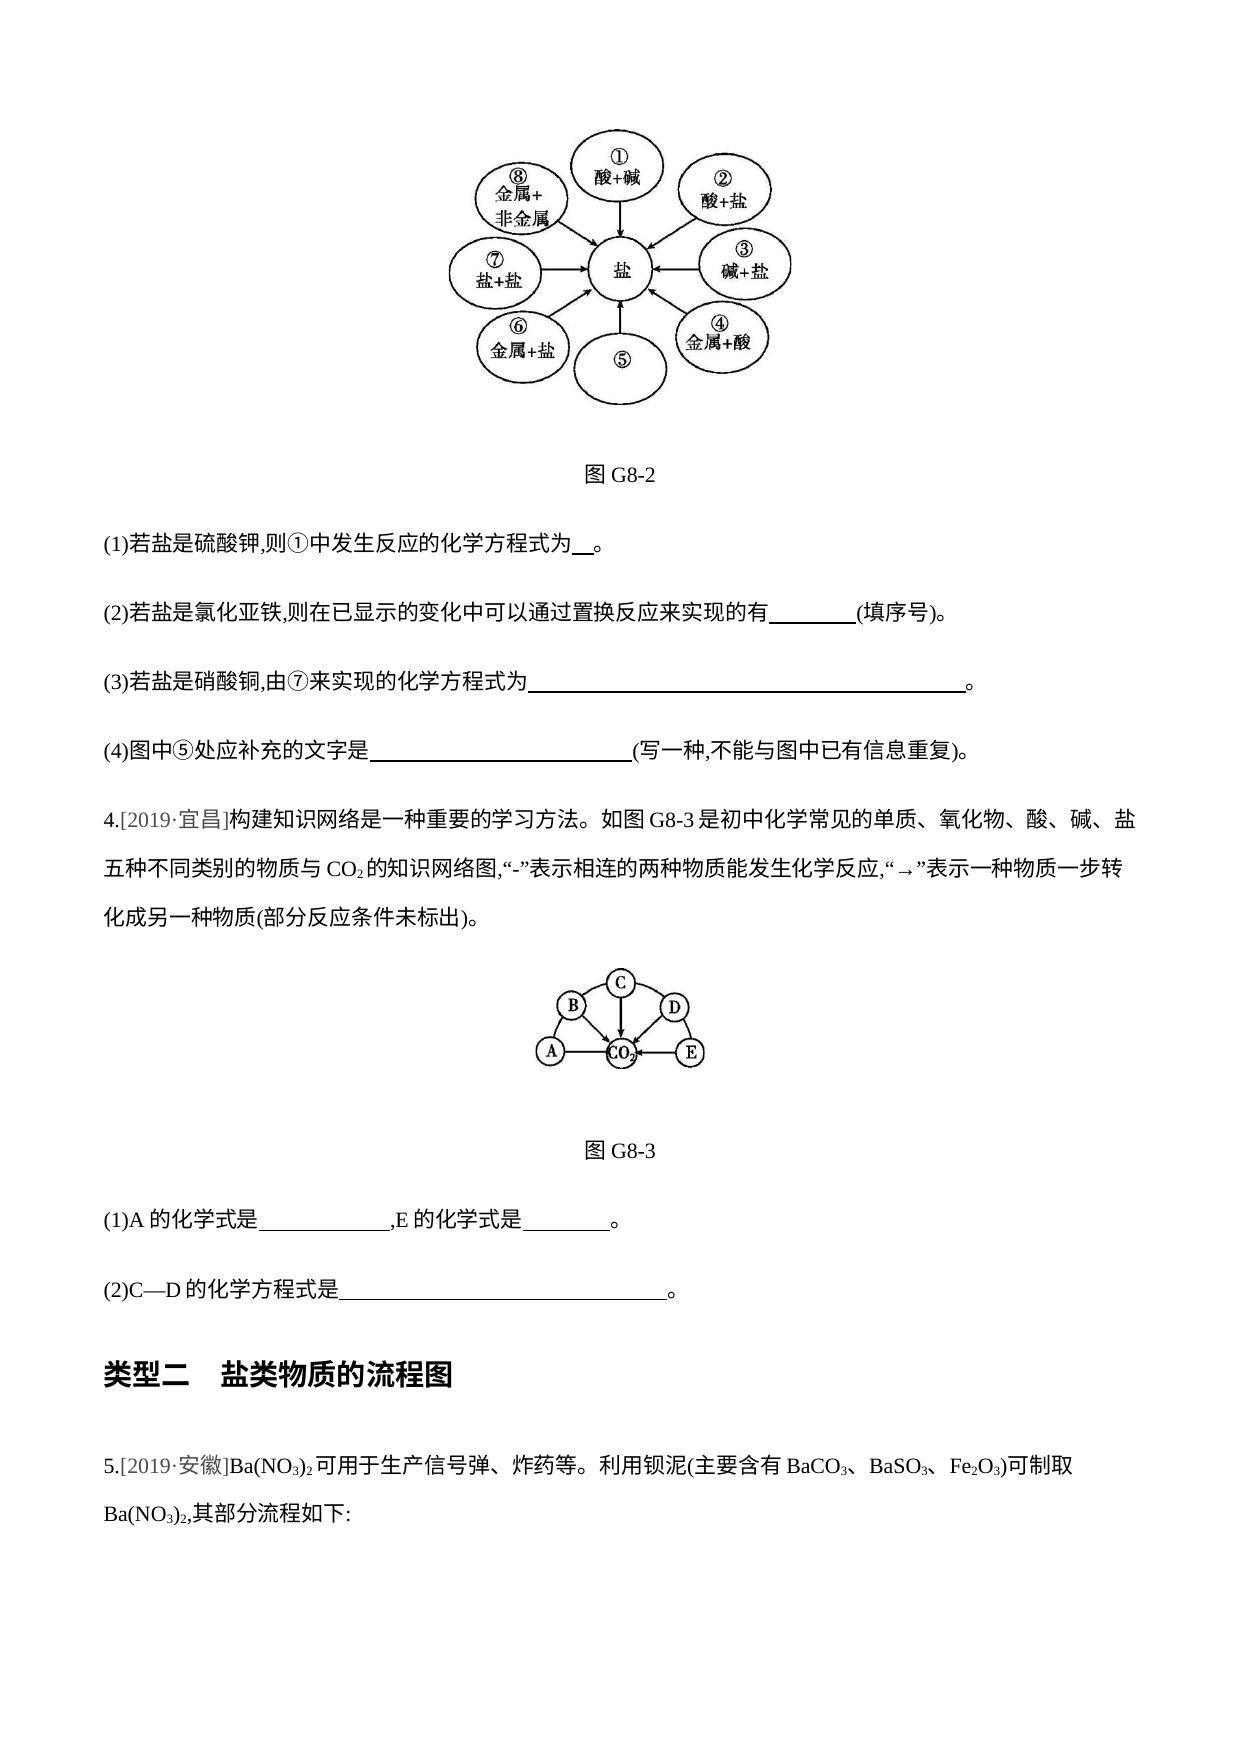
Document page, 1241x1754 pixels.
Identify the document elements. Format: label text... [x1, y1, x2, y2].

picture [535, 968, 705, 1069]
text (4)图中⑤处应补充的文字是 (写一种,不能与图中已有信息重复)。 [103, 733, 1137, 765]
text 4.[2019·宜昌]构建知识网络是一种重要的学习方法。如图G8-3是初中化学常见的单质、氧化物、酸、碱、盐五种不同类别的物质与CO2的知识网络图,“-”表示相连的两种物质能发生化学反应,“→”表示一种物质一步转化成另一种物质(部分反应条件未标出)。 [103, 802, 1137, 932]
picture [448, 129, 792, 405]
text (1)A的化学式是 ,E的化学式是 。 [103, 1202, 1137, 1234]
text 图G8-3 [103, 1133, 1137, 1165]
text 5.[2019·安徽]Ba(NO3)2可用于生产信号弹、炸药等。利用钡泥(主要含有BaCO3、BaSO3、Fe2O3)可制取Ba(NO3)2,其部分流程如下: [103, 1447, 1137, 1528]
text (2)C—D的化学方程式是 。 [103, 1271, 1137, 1304]
text 类型二 盐类物质的流程图 [103, 1340, 1137, 1405]
text (1)若盐是硫酸钾,则①中发生反应的化学方程式为 。 [103, 525, 1137, 558]
text (2)若盐是氯化亚铁,则在已显示的变化中可以通过置换反应来实现的有 (填序号)。 [103, 594, 1137, 627]
text 图G8-2 [103, 456, 1137, 489]
text (3)若盐是硝酸铜,由⑦来实现的化学方程式为 。 [103, 664, 1137, 696]
